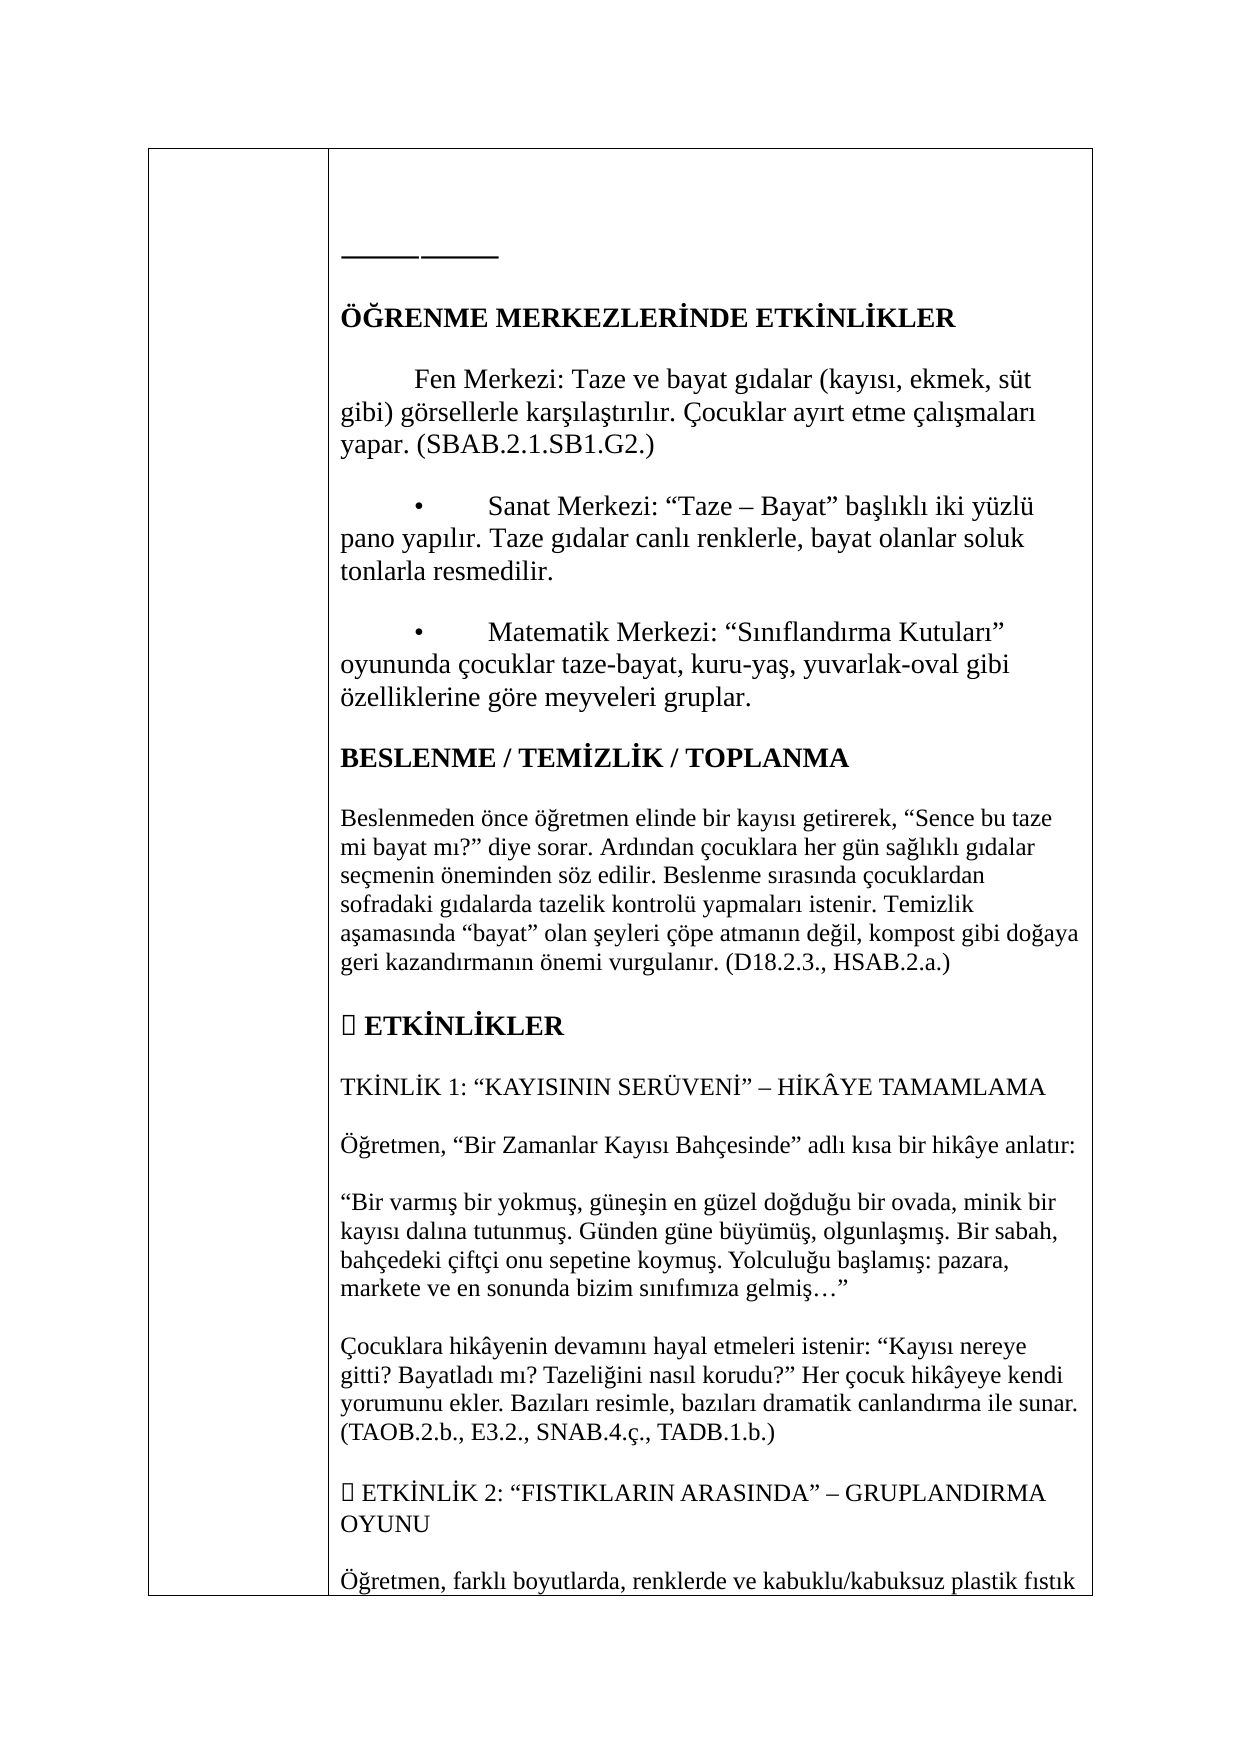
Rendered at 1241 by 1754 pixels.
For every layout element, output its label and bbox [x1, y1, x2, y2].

table_cell [149, 149, 328, 1595]
table_cell [329, 149, 1092, 1595]
